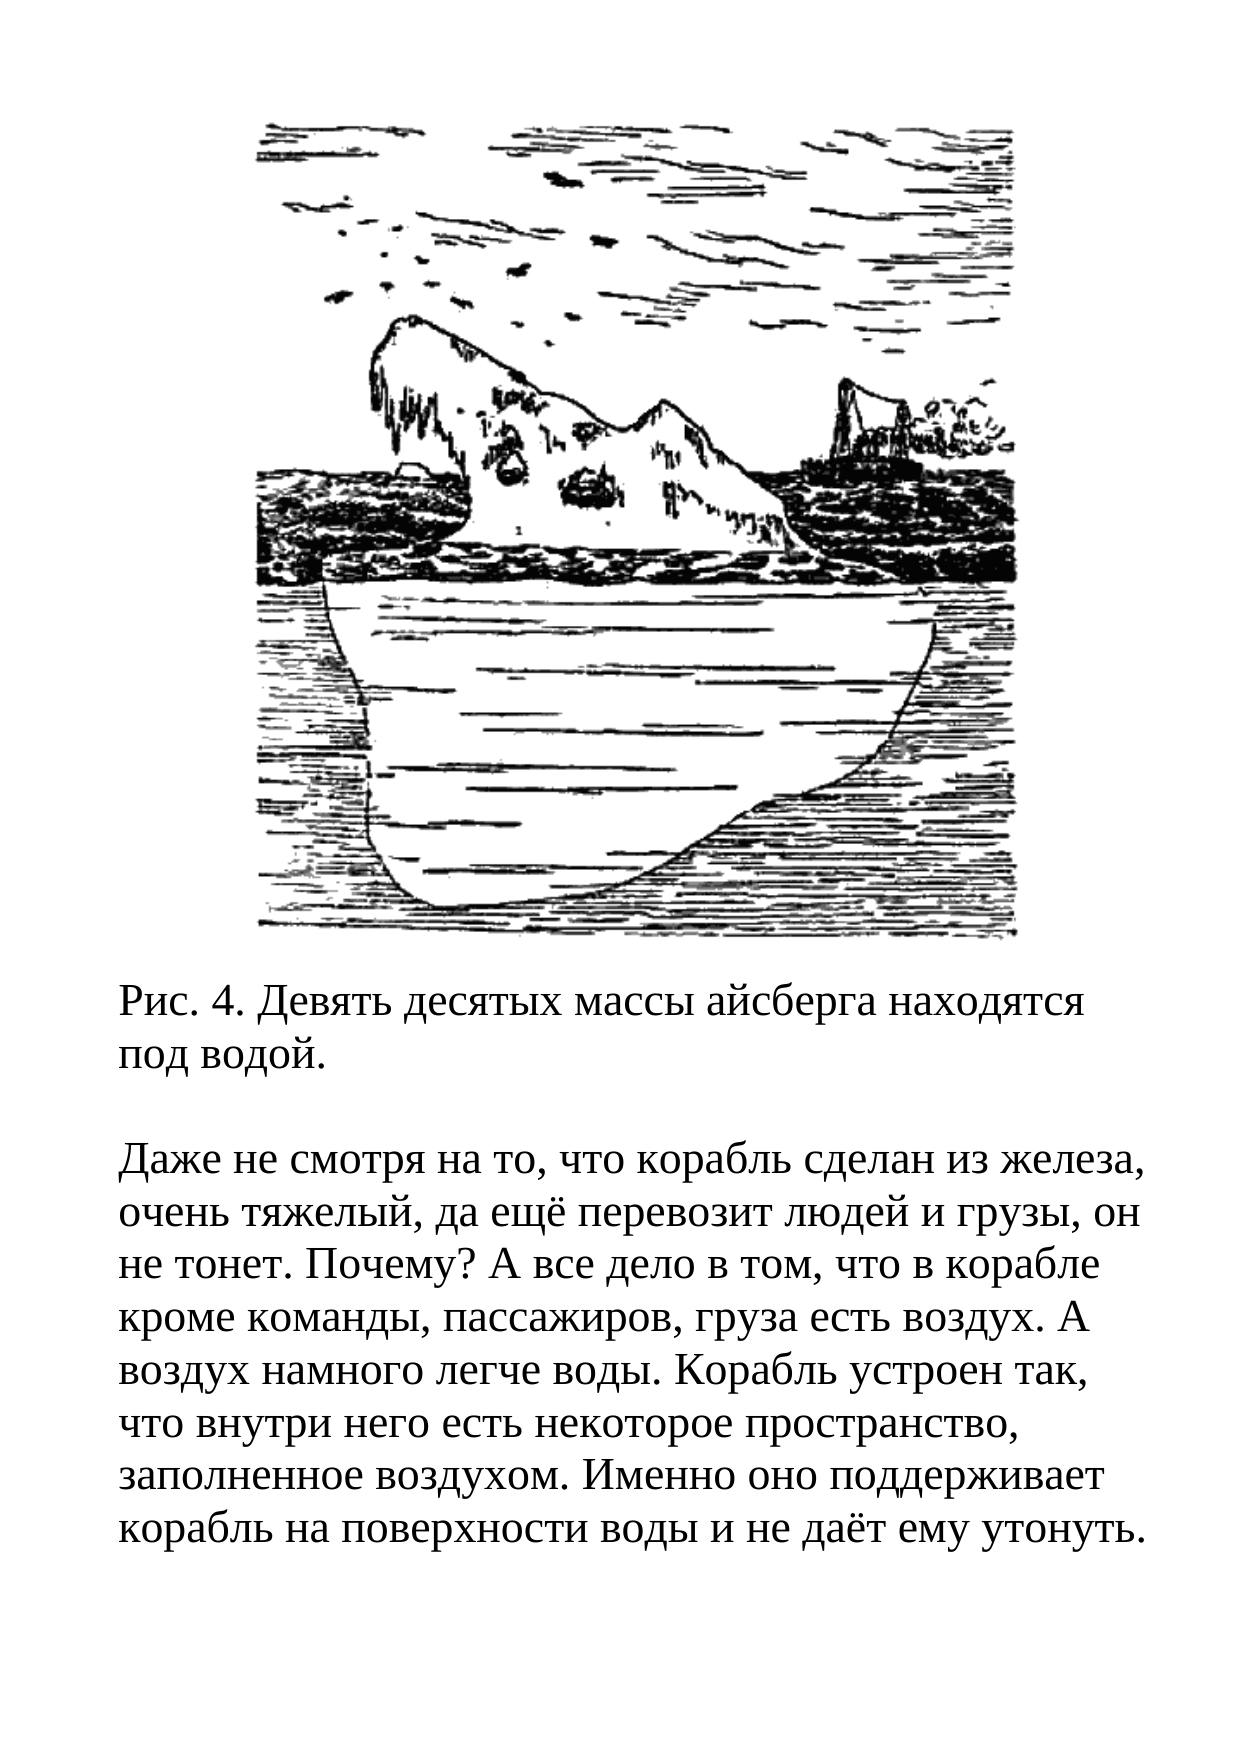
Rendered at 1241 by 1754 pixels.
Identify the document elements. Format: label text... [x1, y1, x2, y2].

picture [247, 118, 1023, 944]
text Даже не смотря на то, что корабль сделан из железа, очень тяжелый, да ещё перевозит людей и грузы, он не тонет. Почему? А все дело в том, что в корабле кроме команды, пассажиров, груза есть воздух. А воздух намного легче воды. Корабль устроен так, что внутри него есть некоторое пространство, заполненное воздухом. Именно оно поддерживает корабль на поверхности воды и не даёт ему утонуть. [118, 1131, 1152, 1552]
text Рис. 4. Девять десятых массы айсберга находятся под водой. [118, 973, 1152, 1078]
